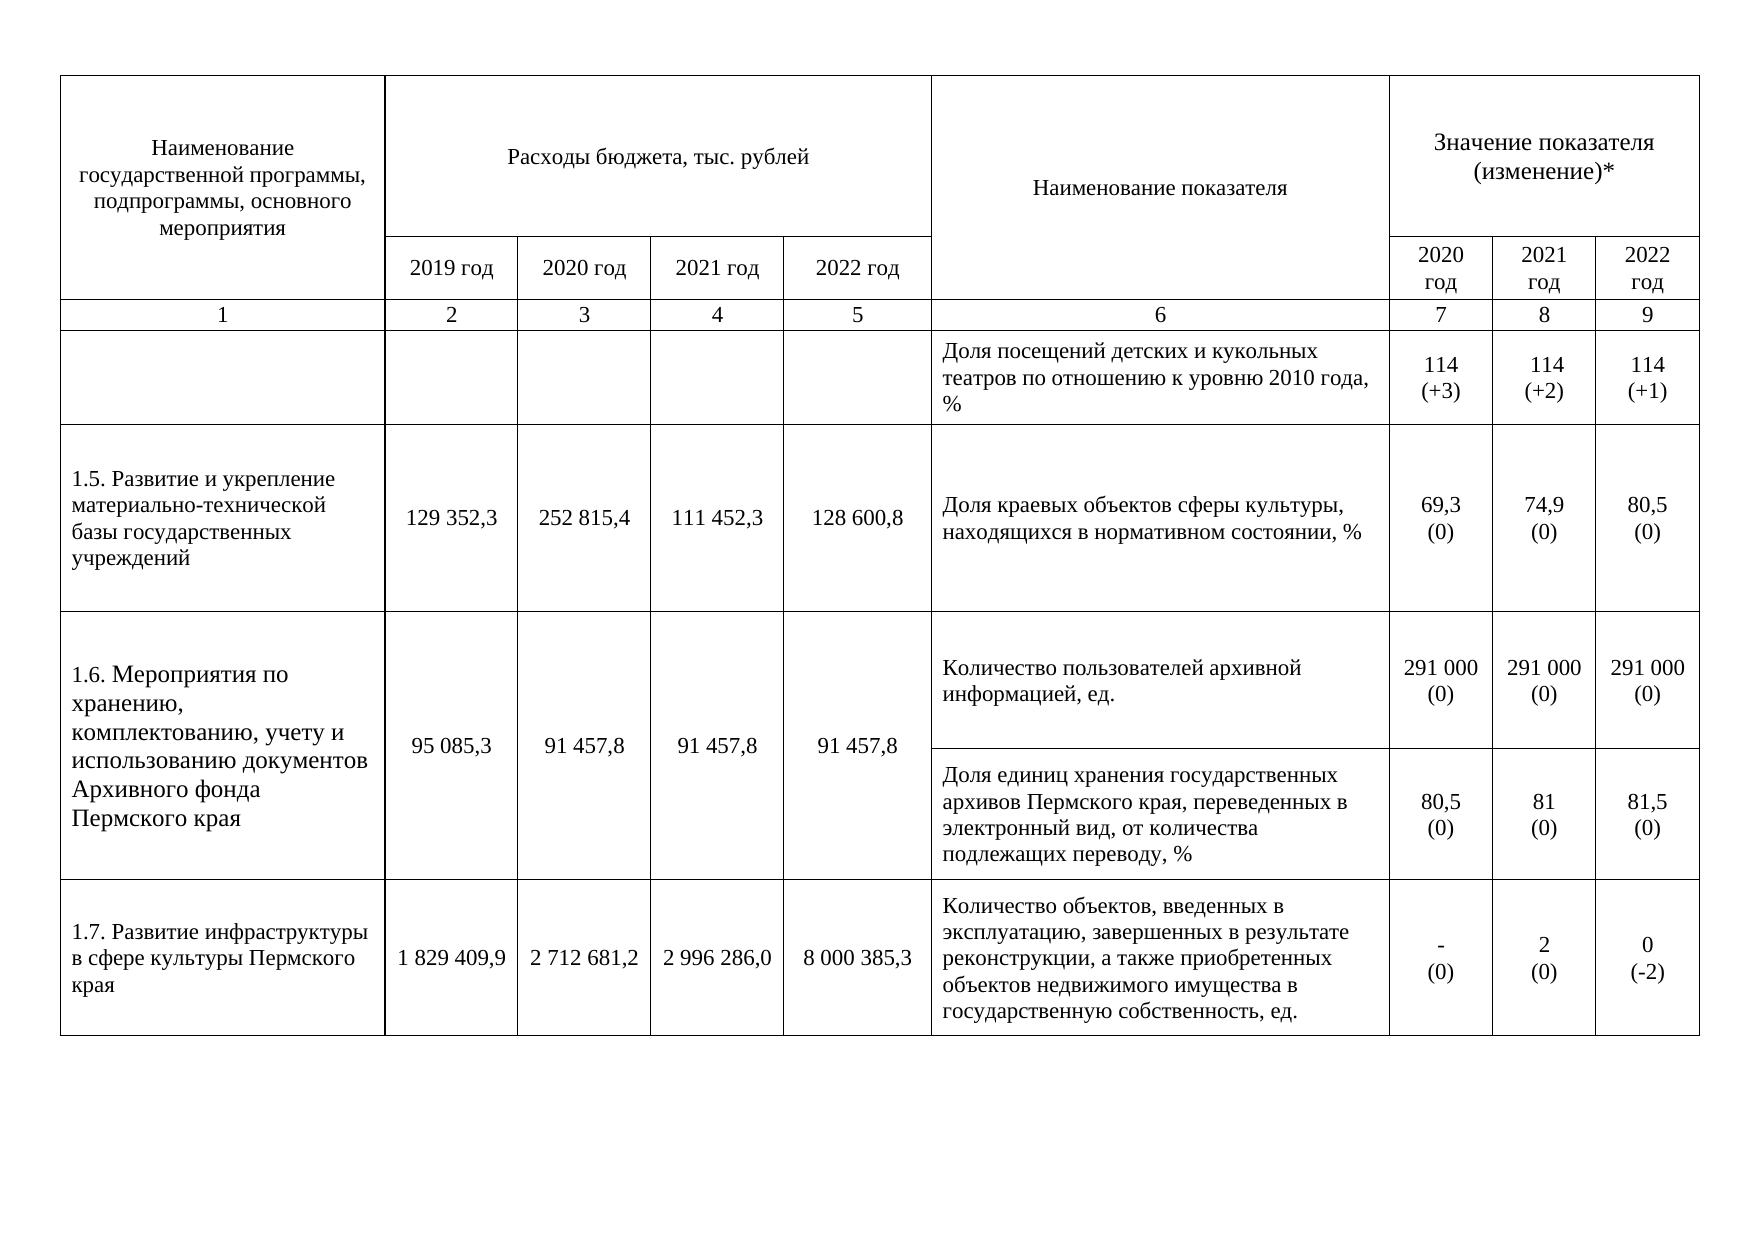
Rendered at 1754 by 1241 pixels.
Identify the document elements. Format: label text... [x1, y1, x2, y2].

table_cell 80,5 (0) [1596, 425, 1699, 611]
table_cell 6 [932, 300, 1389, 330]
table_cell 8 [1493, 300, 1595, 330]
table_cell 128 600,8 [784, 425, 931, 611]
table_cell 2020 год [518, 237, 650, 298]
table_cell 91 457,8 [651, 612, 783, 879]
table_header Расходы бюджета, тыс. рублей [386, 76, 931, 236]
table_cell 1 [61, 300, 384, 330]
table_cell 2 [386, 300, 517, 330]
table_cell 2022 год [784, 237, 931, 298]
table_cell 74,9 (0) [1493, 425, 1595, 611]
table_cell 0 (-2) [1596, 880, 1699, 1035]
table_cell 2 712 681,2 [518, 880, 650, 1035]
table_cell Доля единиц хранения государственных архивов Пермского края, переведенных в электронный вид, от количества подлежащих переводу, % [932, 749, 1389, 879]
table_cell 129 352,3 [386, 425, 517, 611]
table_cell 8 000 385,3 [784, 880, 931, 1035]
table_cell 2021 год [1493, 237, 1595, 298]
table_cell 95 085,3 [386, 612, 517, 879]
table_cell Доля краевых объектов сферы культуры, находящихся в нормативном состоянии, % [932, 425, 1389, 611]
table_cell 1.6. Мероприятия по хранению, комплектованию, учету и использованию документов Архивного фонда Пермского края [61, 612, 384, 879]
table_cell 9 [1596, 300, 1699, 330]
table_cell 111 452,3 [651, 425, 783, 611]
table_cell 2021 год [651, 237, 783, 298]
table_cell Доля посещений детских и кукольных театров по отношению к уровню 2010 года, % [932, 331, 1389, 423]
table_cell 1.7. Развитие инфраструктуры в сфере культуры Пермского края [61, 880, 384, 1035]
table_cell Количество объектов, введенных в эксплуатацию, завершенных в результате реконструкции, а также приобретенных объектов недвижимого имущества в государственную собственность, ед. [932, 880, 1389, 1035]
table_cell 91 457,8 [518, 612, 650, 879]
table_cell 291 000 (0) [1390, 612, 1492, 748]
table_cell 2 996 286,0 [651, 880, 783, 1035]
table_cell Количество пользователей архивной информацией, ед. [932, 612, 1389, 748]
table_cell 114 (+3) [1390, 331, 1492, 423]
table_header Наименование показателя [932, 76, 1389, 298]
table_header Значение показателя (изменение)* [1390, 76, 1699, 236]
table_cell 1 829 409,9 [386, 880, 517, 1035]
table_header Наименование государственной программы, подпрограммы, основного мероприятия [61, 76, 384, 298]
table_cell 291 000 (0) [1596, 612, 1699, 748]
table_cell 291 000 (0) [1493, 612, 1595, 748]
table_cell 81,5 (0) [1596, 749, 1699, 879]
table_cell 2019 год [386, 237, 517, 298]
table_cell 252 815,4 [518, 425, 650, 611]
table_cell 114 (+1) [1596, 331, 1699, 423]
table_cell 3 [518, 300, 650, 330]
table_cell 91 457,8 [784, 612, 931, 879]
table_cell 69,3 (0) [1390, 425, 1492, 611]
table_cell 2 (0) [1493, 880, 1595, 1035]
table_cell 5 [784, 300, 931, 330]
table_cell - (0) [1390, 880, 1492, 1035]
table_cell 7 [1390, 300, 1492, 330]
table_cell 81 (0) [1493, 749, 1595, 879]
table_cell 2022 год [1596, 237, 1699, 298]
table_cell 1.5. Развитие и укрепление материально-технической базы государственных учреждений [61, 425, 384, 611]
table_cell 80,5 (0) [1390, 749, 1492, 879]
table_cell 4 [651, 300, 783, 330]
table_cell 2020 год [1390, 237, 1492, 298]
table_cell 114 (+2) [1493, 331, 1595, 423]
